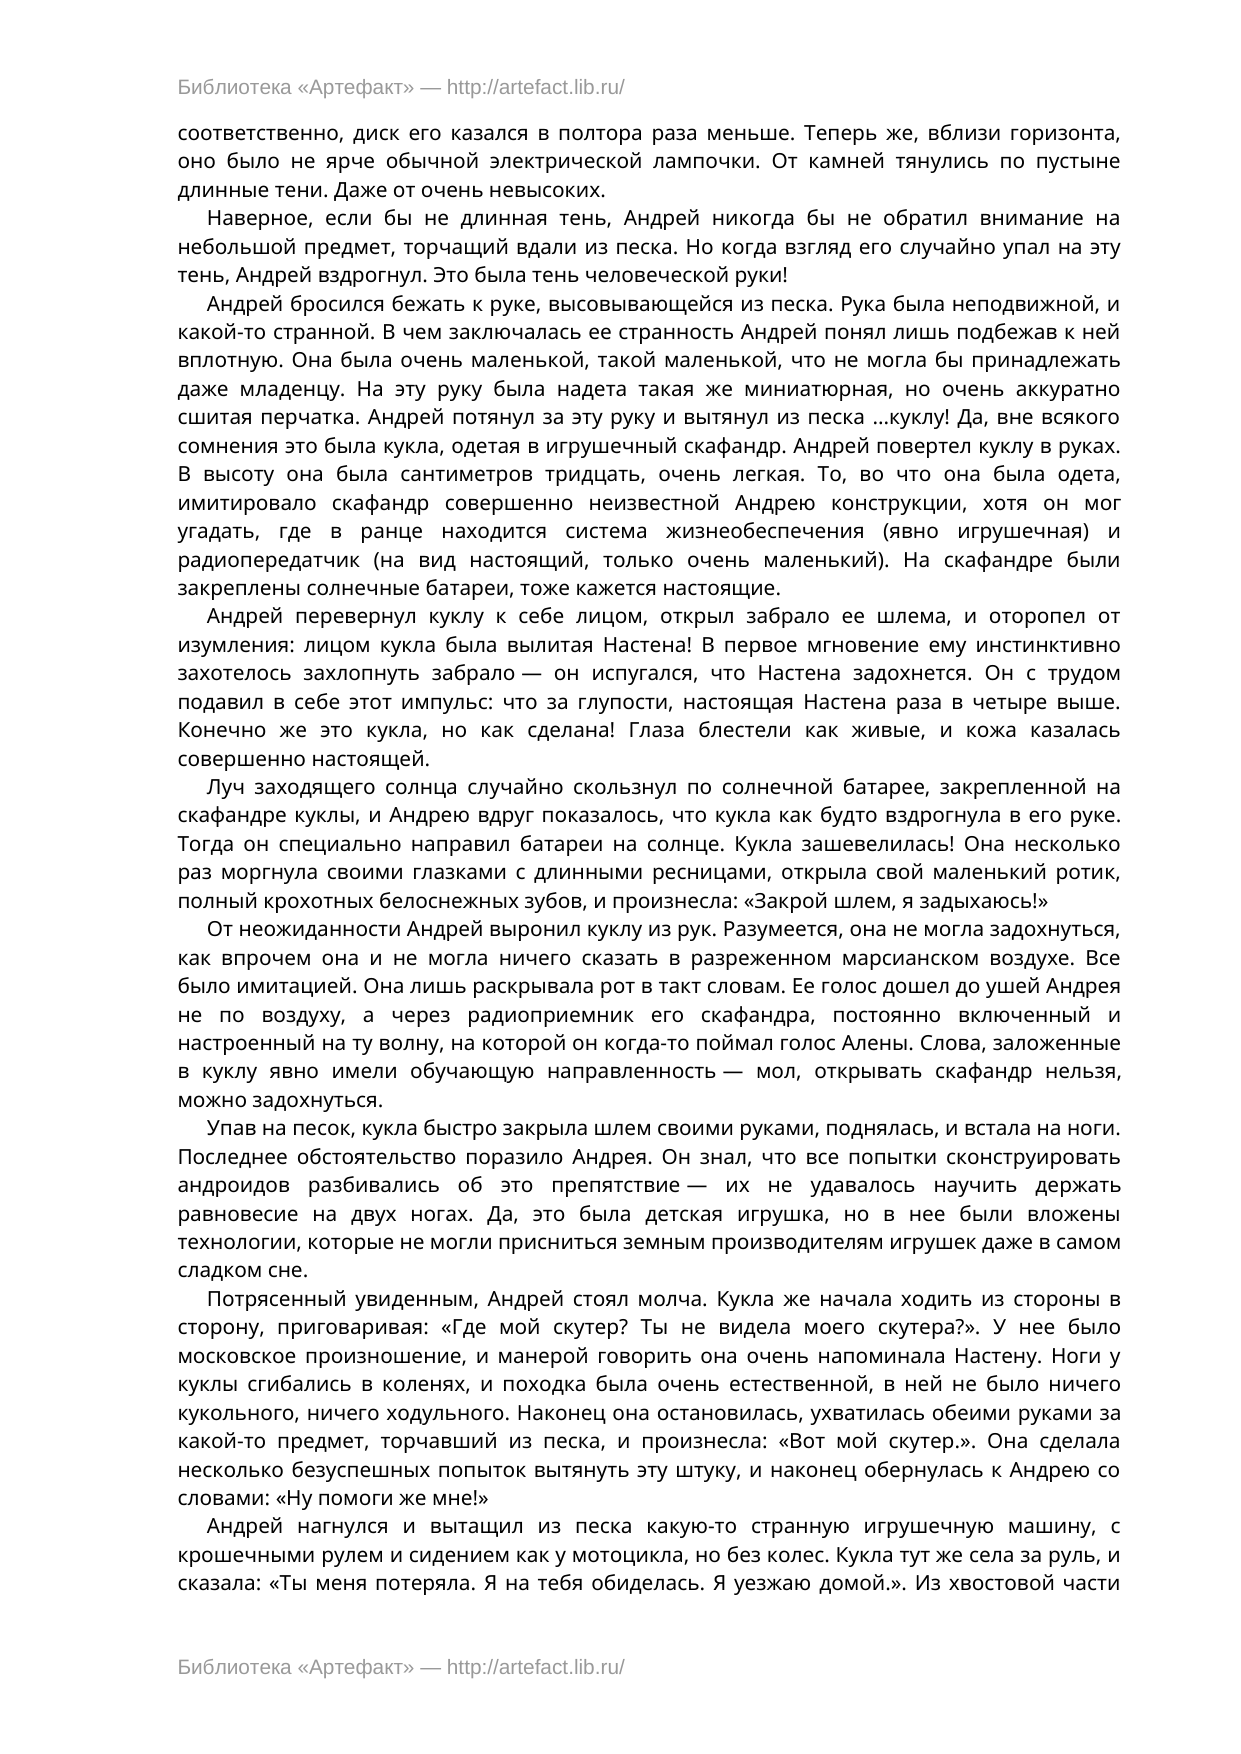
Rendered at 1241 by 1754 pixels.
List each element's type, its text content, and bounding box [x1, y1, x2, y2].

text Потрясенный увиденным, Андрей стоял молча. Кукла же начала ходить из стороны в сторону, приговаривая: «Где мой скутер? Ты не видела моего скутера?». У нее было московское произношение, и манерой говорить она очень напоминала Настену. Ноги у куклы сгибались в коленях, и походка была очень естественной, в ней не было ничего кукольного, ничего ходульного. Наконец она остановилась, ухватилась обеими руками за какой-то предмет, торчавший из песка, и произнесла: «Вот мой скутер.». Она сделала несколько безуспешных попыток вытянуть эту штуку, и наконец обернулась к Андрею со словами: «Ну помоги же мне!» [177, 1284, 1122, 1512]
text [177, 1512, 1122, 1597]
text Андрей перевернул куклу к себе лицом, открыл забрало ее шлема, и оторопел от изумления: лицом кукла была вылитая Настена! В первое мгновение ему инстинктивно захотелось захлопнуть забрало — он испугался, что Настена задохнется. Он с трудом подавил в себе этот импульс: что за глупости, настоящая Настена раза в четыре выше. Конечно же это кукла, но как сделана! Глаза блестели как живые, и кожа казалась совершенно настоящей. [177, 602, 1122, 772]
text От неожиданности Андрей выронил куклу из рук. Разумеется, она не могла задохнуться, как впрочем она и не могла ничего сказать в разреженном марсианском воздухе. Все было имитацией. Она лишь раскрывала рот в такт словам. Ее голос дошел до ушей Андрея не по воздуху, а через радиоприемник его скафандра, постоянно включенный и настроенный на ту волну, на которой он когда-то поймал голос Алены. Слова, заложенные в куклу явно имели обучающую направленность — мол, открывать скафандр нельзя, можно задохнуться. [177, 914, 1122, 1113]
text Упав на песок, кукла быстро закрыла шлем своими руками, поднялась, и встала на ноги. Последнее обстоятельство поразило Андрея. Он знал, что все попытки сконструировать андроидов разбивались об это препятствие — их не удавалось научить держать равновесие на двух ногах. Да, это была детская игрушка, но в нее были вложены технологии, которые не могли присниться земным производителям игрушек даже в самом сладком сне. [177, 1113, 1122, 1284]
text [177, 118, 1122, 203]
text Луч заходящего солнца случайно скользнул по солнечной батарее, закрепленной на скафандре куклы, и Андрею вдруг показалось, что кукла как будто вздрогнула в его руке. Тогда он специально направил батареи на солнце. Кукла зашевелилась! Она несколько раз моргнула своими глазками с длинными ресницами, открыла свой маленький ротик, полный крохотных белоснежных зубов, и произнесла: «Закрой шлем, я задыхаюсь!» [177, 772, 1122, 914]
text Андрей бросился бежать к руке, высовывающейся из песка. Рука была неподвижной, и какой-то странной. В чем заключалась ее странность Андрей понял лишь подбежав к ней вплотную. Она была очень маленькой, такой маленькой, что не могла бы принадлежать даже младенцу. На эту руку была надета такая же миниатюрная, но очень аккуратно сшитая перчатка. Андрей потянул за эту руку и вытянул из песка ...куклу! Да, вне всякого сомнения это была кукла, одетая в игрушечный скафандр. Андрей повертел куклу в руках. В высоту она была сантиметров тридцать, очень легкая. То, во что она была одета, имитировало скафандр совершенно неизвестной Андрею конструкции, хотя он мог угадать, где в ранце находится система жизнеобеспечения (явно игрушечная) и радиопередатчик (на вид настоящий, только очень маленький). На скафандре были закреплены солнечные батареи, тоже кажется настоящие. [177, 289, 1122, 602]
text Наверное, если бы не длинная тень, Андрей никогда бы не обратил внимание на небольшой предмет, торчащий вдали из песка. Но когда взгляд его случайно упал на эту тень, Андрей вздрогнул. Это была тень человеческой руки! [177, 203, 1122, 289]
